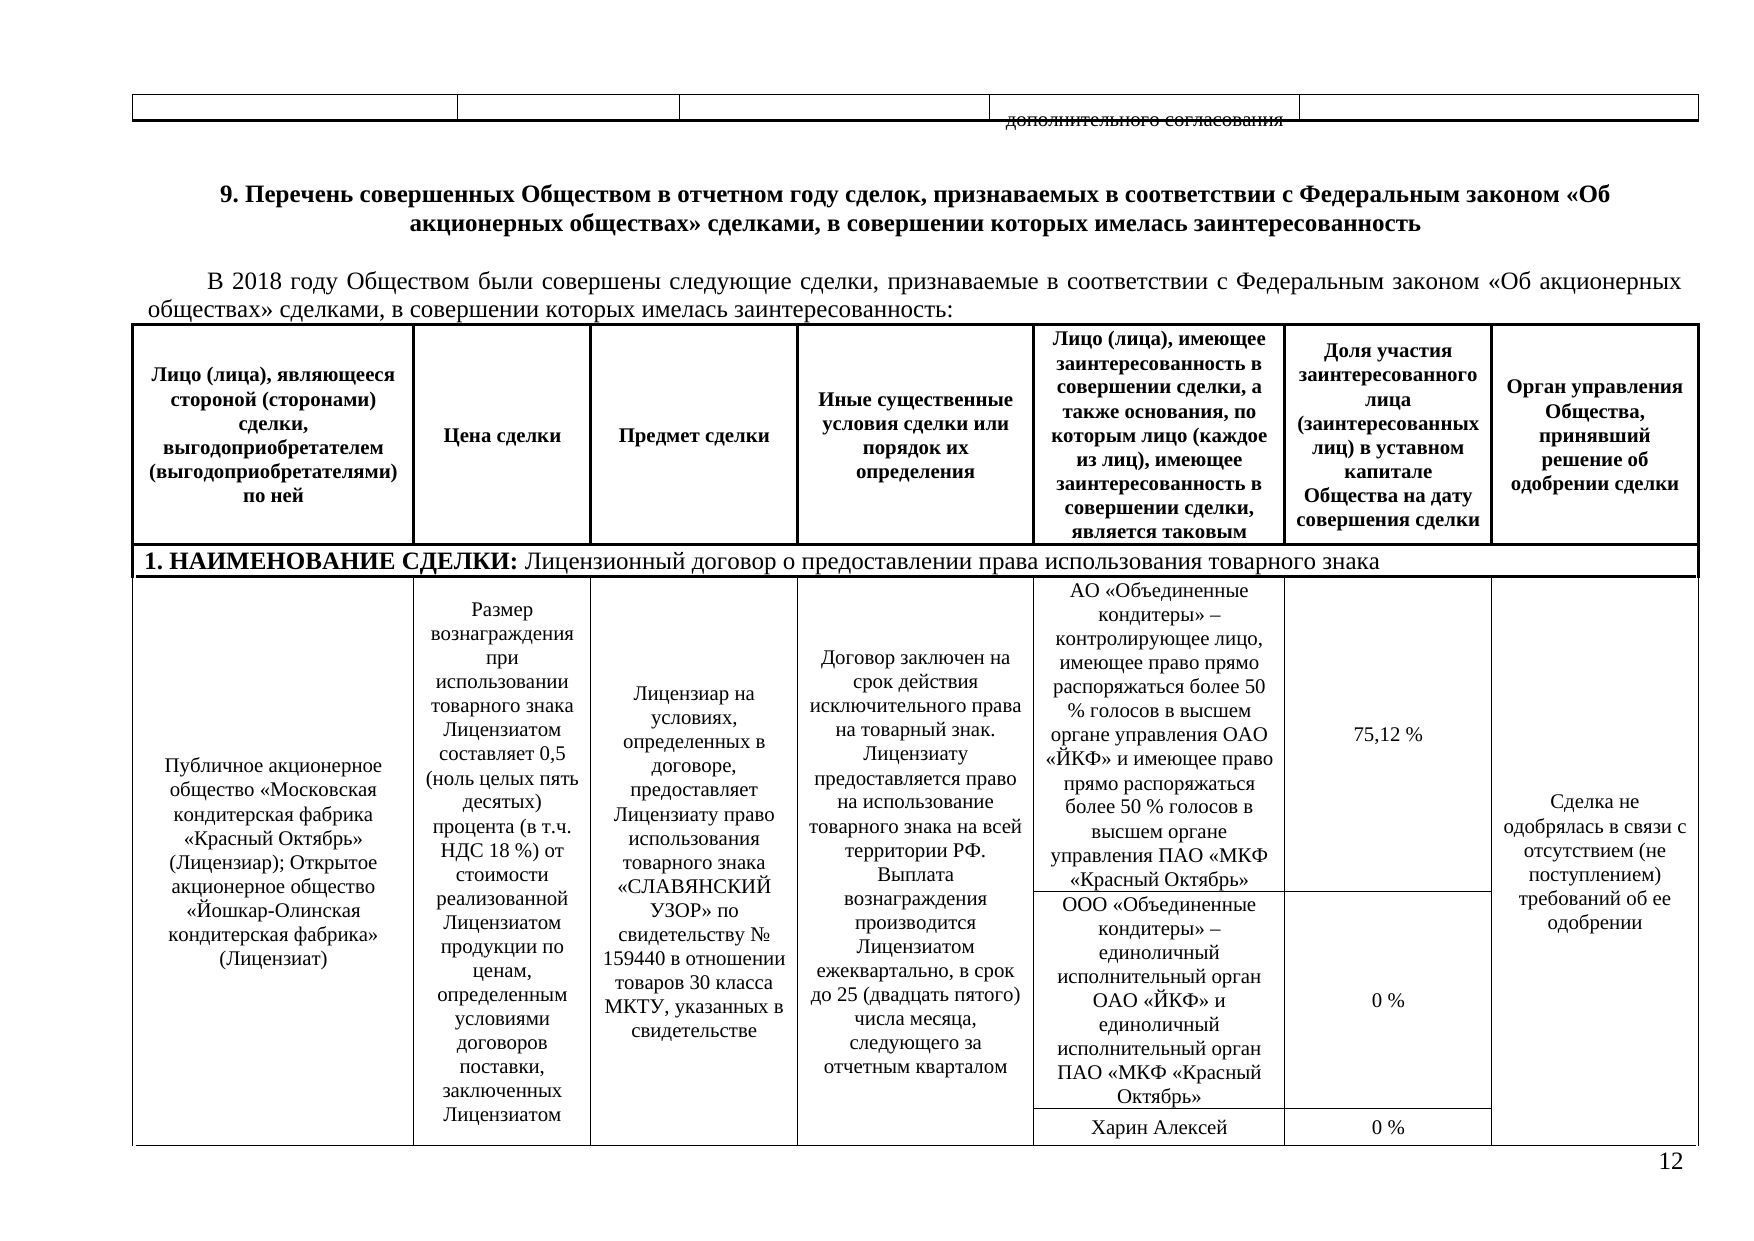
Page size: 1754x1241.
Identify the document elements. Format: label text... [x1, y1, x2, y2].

table_cell 75,12 % [1285, 578, 1491, 891]
table_header Предмет сделки [592, 326, 796, 543]
table_cell 0 % [1285, 1109, 1491, 1145]
table_cell Договор заключен на срок действия исключительного права на товарный знак. Лицензиату предоставляется право на использование товарного знака на всей территории РФ. Выплата вознаграждения производится Лицензиатом ежеквартально, в срок до 25 (двадцать пятого) числа месяца, следующего за отчетным кварталом [798, 578, 1033, 1145]
table_header Цена сделки [415, 326, 589, 543]
table_cell Сделка не одобрялась в связи с отсутствием (не поступлением) требований об ее одобрении [1492, 575, 1698, 1145]
table_cell 1. НАИМЕНОВАНИЕ СДЕЛКИ: Лицензионный договор о предоставлении права использования товарного знака [134, 546, 1697, 575]
text 9. Перечень совершенных Обществом в отчетном году сделок, признаваемых в соответствии с Федеральным законом «Об акционерных обществах» сделками, в совершении которых имелась заинтересованность [148, 179, 1683, 237]
table_cell Лицензиар на условиях, определенных в договоре, предоставляет Лицензиату право использования товарного знака «СЛАВЯНСКИЙ УЗОР» по свидетельству № 159440 в отношении товаров 30 класса МКТУ, указанных в свидетельстве [591, 578, 797, 1145]
table_header Орган управления Общества, принявший решение об одобрении сделки [1493, 326, 1697, 543]
table_cell Размер вознаграждения при использовании товарного знака Лицензиатом составляет 0,5 (ноль целых пять десятых) процента (в т.ч. НДС 18 %) от стоимости реализованной Лицензиатом продукции по ценам, определенным условиями договоров поставки, заключенных Лицензиатом [414, 578, 590, 1145]
table_cell 0 % [1285, 892, 1491, 1108]
table_header Иные существенные условия сделки или порядок их определения [799, 326, 1032, 543]
table_header Лицо (лица), имеющее заинтересованность в совершении сделки, а также основания, по которым лицо (каждое из лиц), имеющее заинтересованность в совершении сделки, является таковым [1035, 326, 1283, 543]
table_cell ООО «Объединенные кондитеры» – единоличный исполнительный орган ОАО «ЙКФ» и единоличный исполнительный орган ПАО «МКФ «Красный Октябрь» [1034, 892, 1284, 1108]
table_header Лицо (лица), являющееся стороной (сторонами) сделки, выгодоприобретателем (выгодоприобретателями) по ней [134, 326, 412, 543]
table_header Доля участия заинтересованного лица (заинтересованных лиц) в уставном капитале Общества на дату совершения сделки [1286, 326, 1490, 543]
table_cell АО «Объединенные кондитеры» – контролирующее лицо, имеющее право прямо распоряжаться более 50 % голосов в высшем органе управления ОАО «ЙКФ» и имеющее право прямо распоряжаться более 50 % голосов в высшем органе управления ПАО «МКФ «Красный Октябрь» [1034, 578, 1284, 891]
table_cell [1034, 1109, 1284, 1145]
text В 2018 году Обществом были совершены следующие сделки, признаваемые в соответствии с Федеральным законом «Об акционерных обществах» сделками, в совершении которых имелась заинтересованность: [148, 266, 1683, 323]
table_cell Публичное акционерное общество «Московская кондитерская фабрика «Красный Октябрь» (Лицензиар); Открытое акционерное общество «Йошкар-Олинская кондитерская фабрика» (Лицензиат) [133, 575, 413, 1145]
